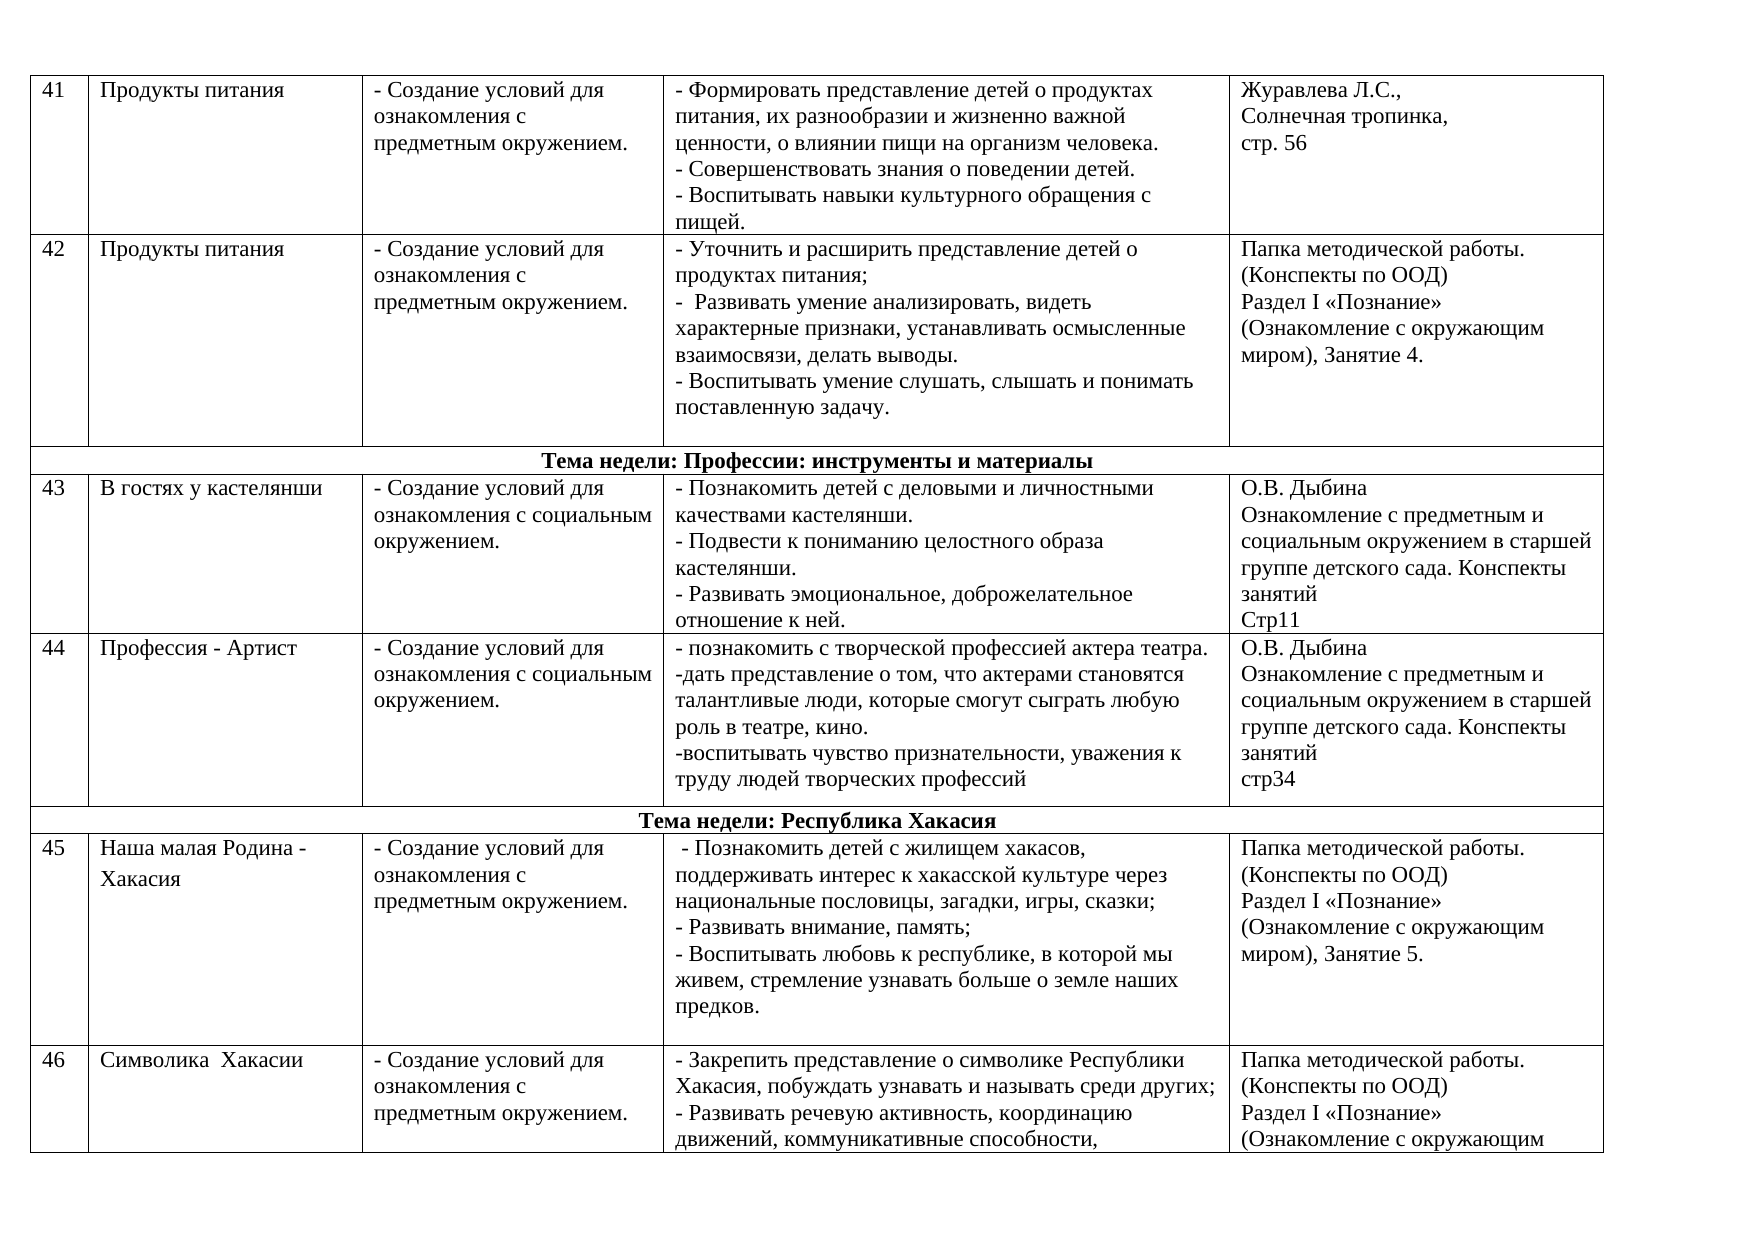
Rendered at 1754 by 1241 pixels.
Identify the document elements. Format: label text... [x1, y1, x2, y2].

table_cell - Формировать представление детей о продуктах питания, их разнообразии и жизненно важной ценности, о влиянии пищи на организм человека. - Совершенствовать знания о поведении детей. - Воспитывать навыки культурного обращения с пищей. [664, 76, 1229, 234]
table_cell 43 [31, 475, 88, 633]
table_cell Тема недели: Профессии: инструменты и материалы [31, 447, 1603, 473]
table_cell О.В. Дыбина Ознакомление с предметным и социальным окружением в старшей группе детского сада. Конспекты занятий стр34 [1230, 634, 1603, 806]
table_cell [363, 76, 663, 234]
table_cell - Создание условий для ознакомления с социальным окружением. [363, 475, 663, 633]
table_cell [1230, 1046, 1603, 1152]
table_cell Символика Хакасии [89, 1046, 362, 1152]
table_cell Наша малая Родина - Хакасия [89, 834, 362, 1045]
table_cell - Познакомить детей с деловыми и личностными качествами кастелянши. - Подвести к пониманию целостного образа кастелянши. - Развивать эмоциональное, доброжелательное отношение к ней. [664, 475, 1229, 633]
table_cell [363, 1046, 663, 1152]
table_cell - Создание условий для ознакомления с социальным окружением. [363, 634, 663, 806]
table_cell О.В. Дыбина Ознакомление с предметным и социальным окружением в старшей группе детского сада. Конспекты занятий Стр11 [1230, 475, 1603, 633]
table_cell - Познакомить детей с жилищем хакасов, поддерживать интерес к хакасской культуре через национальные пословицы, загадки, игры, сказки; - Развивать внимание, память; - Воспитывать любовь к республике, в которой мы живем, стремление узнавать больше о земле наших предков. [664, 834, 1229, 1045]
table_cell Папка методической работы. (Конспекты по ООД) Раздел I «Познание» (Ознакомление с окружающим миром), Занятие 5. [1230, 834, 1603, 1045]
table_cell Папка методической работы. (Конспекты по ООД) Раздел I «Познание» (Ознакомление с окружающим миром), Занятие 4. [1230, 235, 1603, 446]
table_cell В гостях у кастелянши [89, 475, 362, 633]
table_cell 42 [31, 235, 88, 446]
table_cell - познакомить с творческой профессией актера театра. -дать представление о том, что актерами становятся талантливые люди, которые смогут сыграть любую роль в театре, кино. -воспитывать чувство признательности, уважения к труду людей творческих профессий [664, 634, 1229, 806]
table_cell Тема недели: Республика Хакасия [31, 807, 1603, 833]
table_cell - Создание условий для ознакомления с предметным окружением. [363, 834, 663, 1045]
table_cell 41 [31, 76, 88, 234]
table_cell Продукты питания [89, 235, 362, 446]
table_cell - Уточнить и расширить представление детей о продуктах питания; - Развивать умение анализировать, видеть характерные признаки, устанавливать осмысленные взаимосвязи, делать выводы. - Воспитывать умение слушать, слышать и понимать поставленную задачу. [664, 235, 1229, 446]
table_cell Продукты питания [89, 76, 362, 234]
table_cell 44 [31, 634, 88, 806]
table_cell Профессия - Артист [89, 634, 362, 806]
table_cell 45 [31, 834, 88, 1045]
table_cell 46 [31, 1046, 88, 1152]
table_cell Журавлева Л.С., Солнечная тропинка, стр. 56 [1230, 76, 1603, 234]
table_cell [664, 1046, 1229, 1152]
table_cell - Создание условий для ознакомления с предметным окружением. [363, 235, 663, 446]
